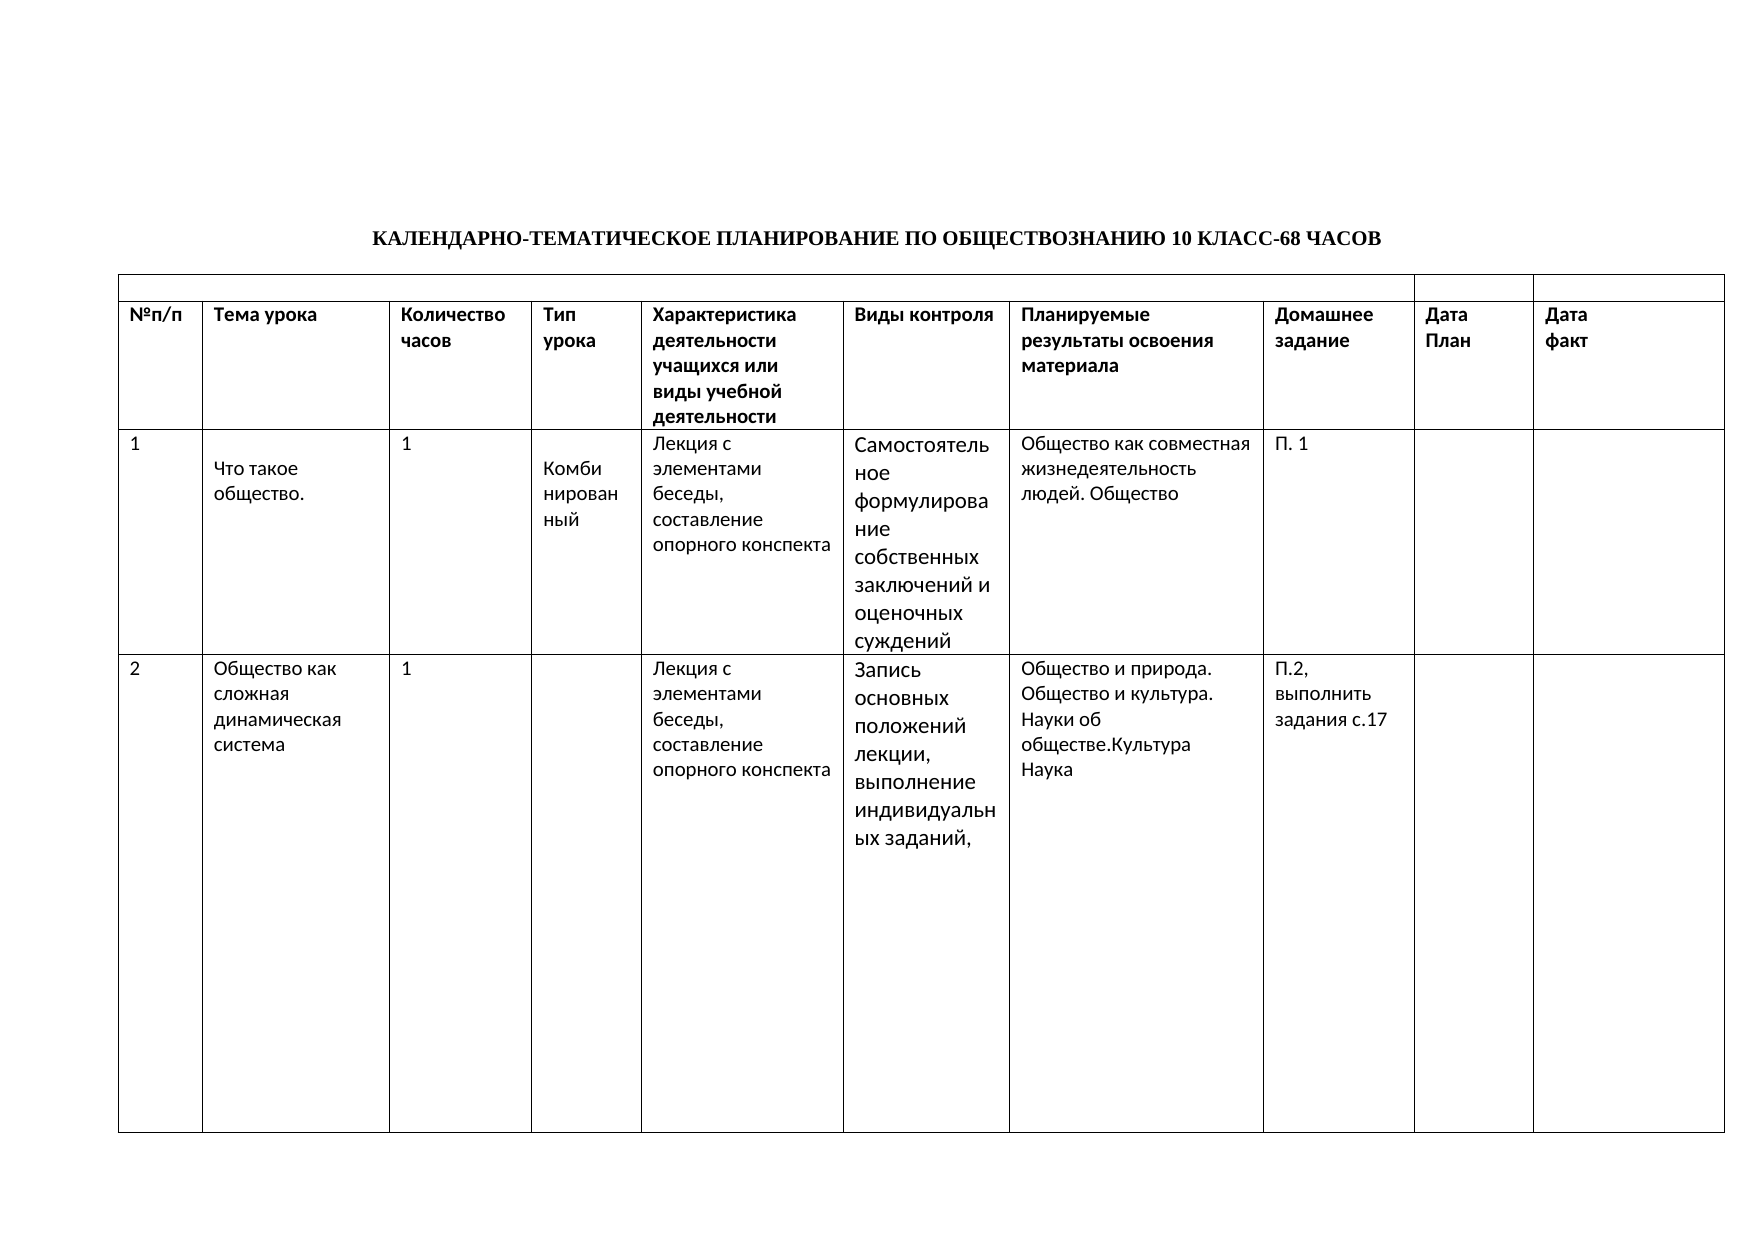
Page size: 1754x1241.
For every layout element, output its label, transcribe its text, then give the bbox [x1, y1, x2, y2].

table_cell [1415, 655, 1533, 1132]
text КАЛЕНДАРНО-ТЕМАТИЧЕСКОЕ ПЛАНИРОВАНИЕ ПО ОБЩЕСТВОЗНАНИЮ 10 КЛАСС-68 ЧАСОВ [118, 226, 1636, 250]
table_cell Тема урока [203, 302, 389, 429]
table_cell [1010, 655, 1263, 1132]
table_cell Тип урока [532, 302, 641, 429]
table_cell Домашнее задание [1264, 302, 1414, 429]
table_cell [844, 655, 1009, 1132]
table_cell [532, 655, 641, 1132]
table_cell Комби нирован ный [532, 430, 641, 654]
table_cell Что такое общество. [203, 430, 389, 654]
table_header [1534, 275, 1724, 301]
table_cell Дата факт [1534, 302, 1724, 429]
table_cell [1264, 655, 1414, 1132]
table_cell 2 [119, 655, 202, 1132]
table_cell Планируемые результаты освоения материала [1010, 302, 1263, 429]
table_cell №п/п [119, 302, 202, 429]
table_header [119, 275, 1414, 301]
table_cell [1534, 430, 1724, 654]
table_cell [1534, 655, 1724, 1132]
table_cell 1 [119, 430, 202, 654]
table_header [1415, 275, 1533, 301]
table_cell 1 [390, 655, 531, 1132]
table_cell Характеристика деятельности учащихся или виды учебной деятельности [642, 302, 843, 429]
table_cell П. 1 [1264, 430, 1414, 654]
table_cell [642, 655, 843, 1132]
table_cell Лекция с элементами беседы, составление опорного конспекта [642, 430, 843, 654]
table_cell Самостоятельное формулирование собственных заключений и оценочных суждений [844, 430, 1009, 654]
table_cell Виды контроля [844, 302, 1009, 429]
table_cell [203, 655, 389, 1132]
table_cell 1 [390, 430, 531, 654]
table_cell [1415, 430, 1533, 654]
table_cell Дата План [1415, 302, 1533, 429]
table_cell Общество как совместная жизнедеятельность людей. Общество [1010, 430, 1263, 654]
table_cell Количество часов [390, 302, 531, 429]
